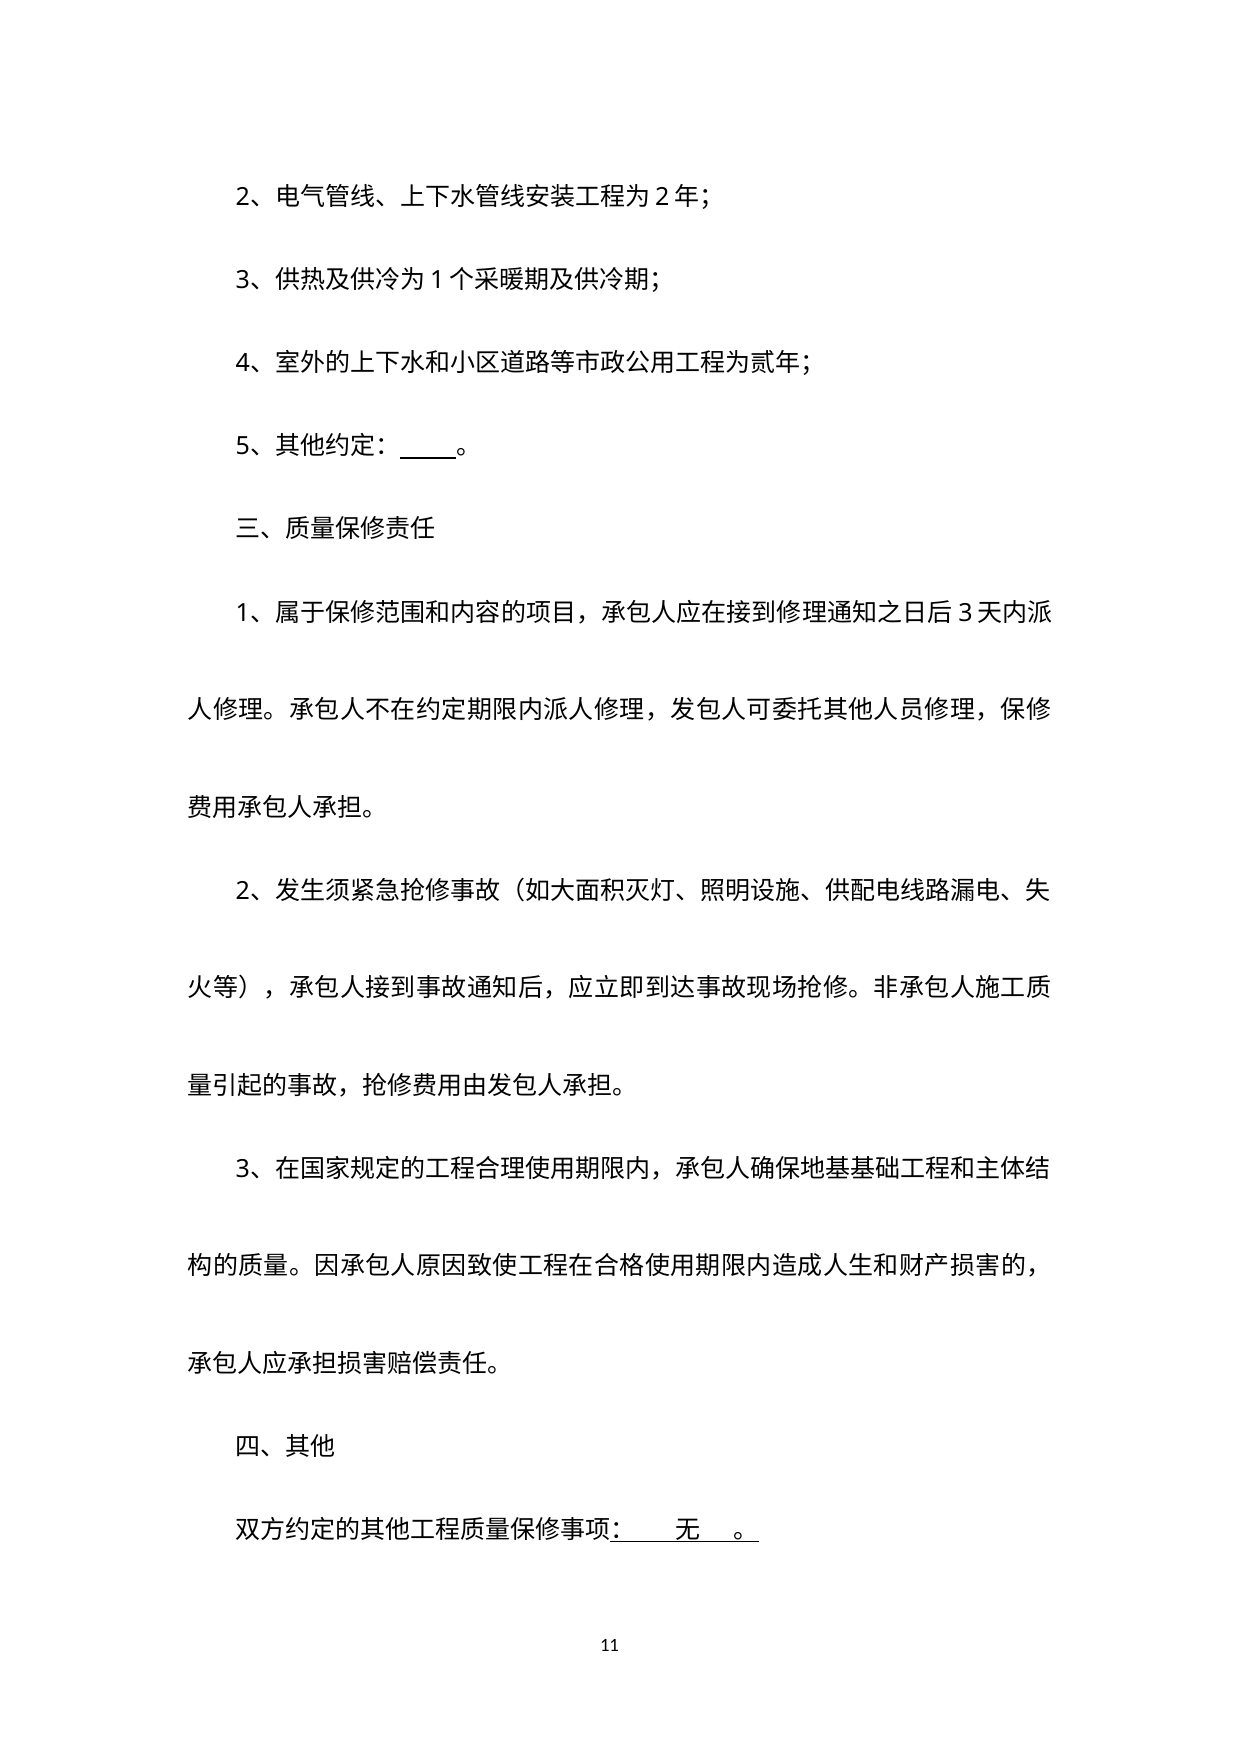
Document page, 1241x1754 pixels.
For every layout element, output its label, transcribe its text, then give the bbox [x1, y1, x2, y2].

text 3、供热及供冷为1个采暖期及供冷期； [187, 245, 1053, 310]
text 2、发生须紧急抢修事故（如大面积灭灯、照明设施、供配电线路漏电、失火等），承包人接到事故通知后，应立即到达事故现场抢修。非承包人施工质量引起的事故，抢修费用由发包人承担。 [187, 856, 1053, 1116]
text 5、其他约定： 。 [187, 411, 1053, 476]
text 双方约定的其他工程质量保修事项： 无 。 [187, 1495, 1053, 1560]
text 3、在国家规定的工程合理使用期限内，承包人确保地基基础工程和主体结构的质量。因承包人原因致使工程在合格使用期限内造成人生和财产损害的，承包人应承担损害赔偿责任。 [187, 1134, 1053, 1394]
text 三、质量保修责任 [187, 494, 1053, 559]
text 4、室外的上下水和小区道路等市政公用工程为贰年； [187, 328, 1053, 393]
text 2、电气管线、上下水管线安装工程为2年； [187, 162, 1053, 227]
text 1、属于保修范围和内容的项目，承包人应在接到修理通知之日后3天内派人修理。承包人不在约定期限内派人修理，发包人可委托其他人员修理，保修费用承包人承担。 [187, 578, 1053, 838]
text 四、其他 [187, 1412, 1053, 1477]
